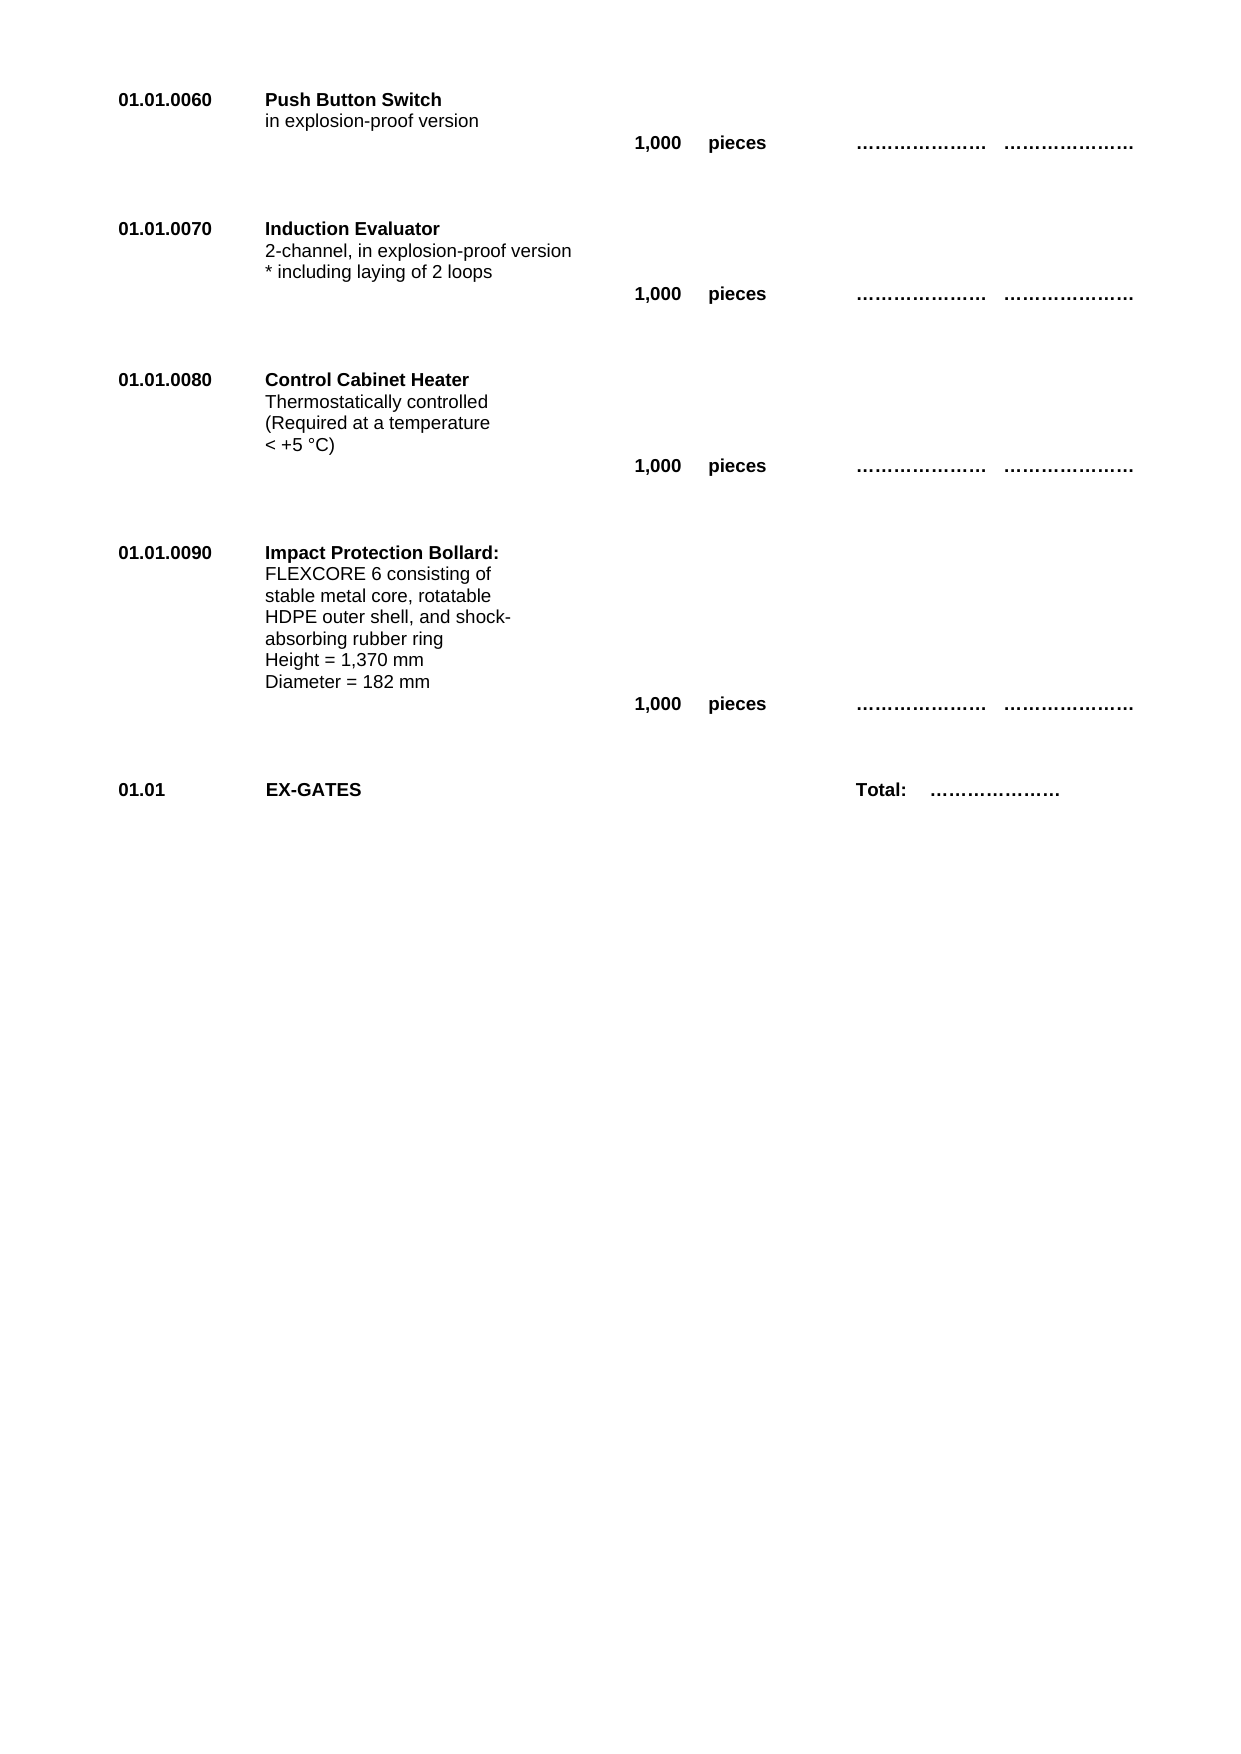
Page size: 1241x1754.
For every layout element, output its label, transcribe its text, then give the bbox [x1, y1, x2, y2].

text 01.01.0060 Push Button Switch in explosion-proof version 1,000 pieces ………………… ………………… [118, 89, 1152, 153]
text 01.01 EX-GATES Total: ………………… [118, 779, 1152, 800]
text 01.01.0070 Induction Evaluator 2-channel, in explosion-proof version * including laying of 2 loops 1,000 pieces ………………… ………………… [118, 218, 1152, 304]
text 01.01.0080 Control Cabinet Heater Thermostatically controlled (Required at a temperature < +5 °C) 1,000 pieces ………………… ………………… [118, 369, 1152, 477]
text 01.01.0090 Impact Protection Bollard: FLEXCORE 6 consisting of stable metal core, rotatable HDPE outer shell, and shock- absorbing rubber ring Height = 1,370 mm Diameter = 182 mm 1,000 pieces ………………… ………………… [118, 541, 1152, 714]
